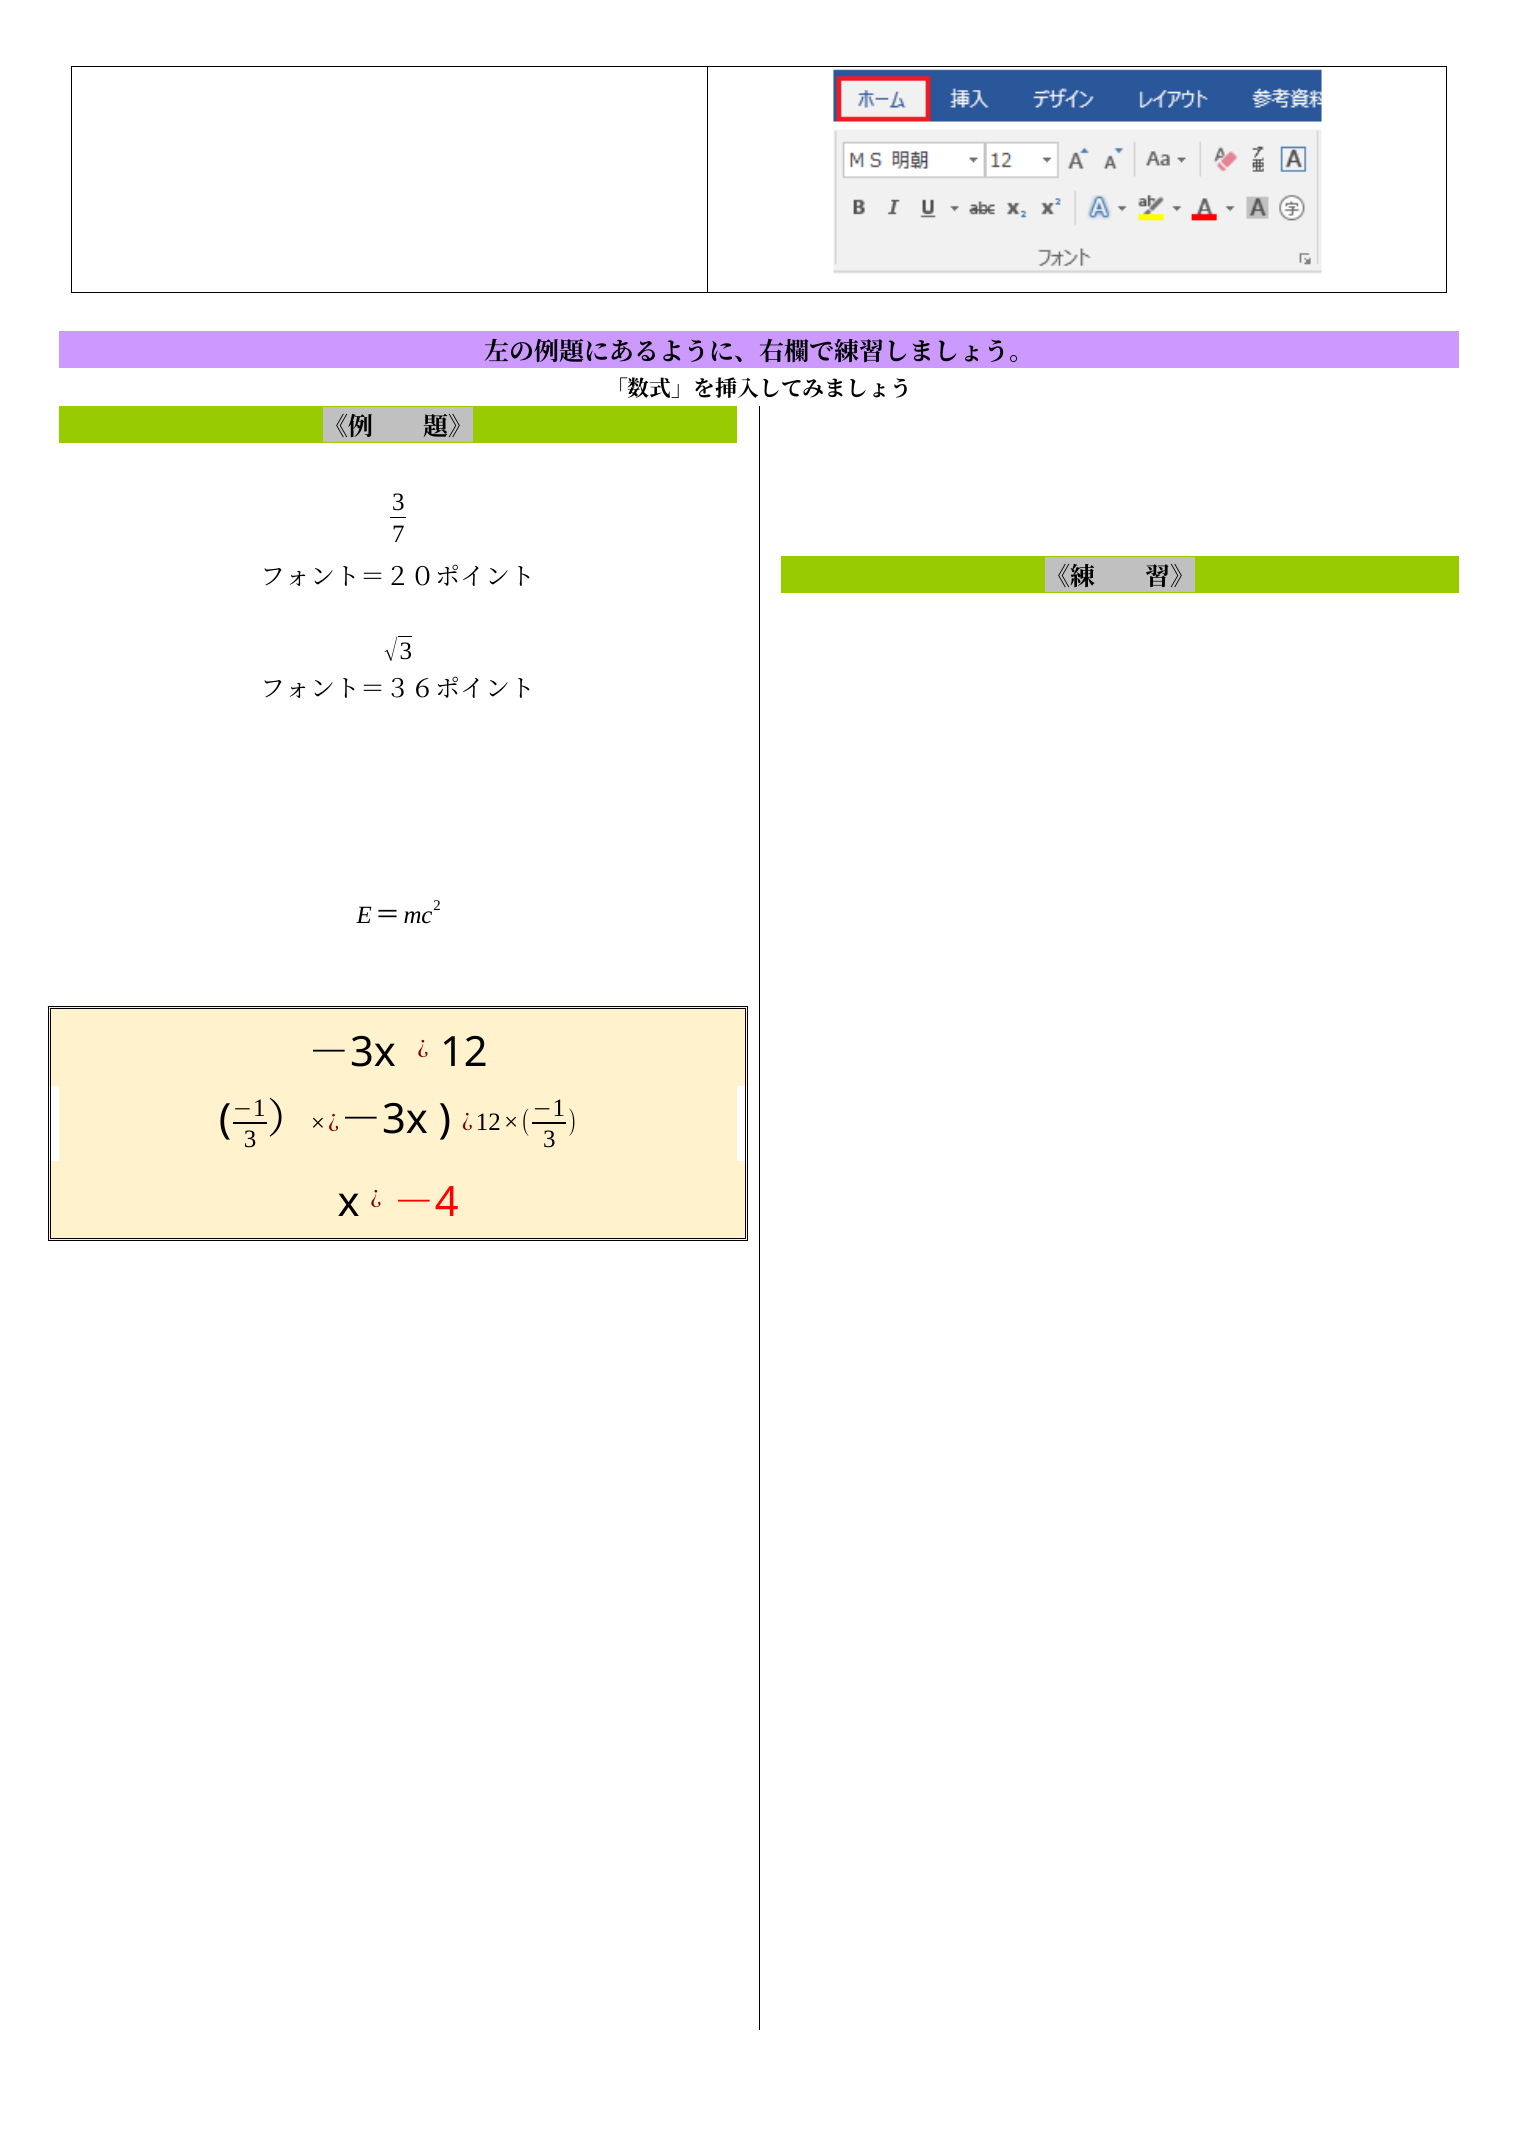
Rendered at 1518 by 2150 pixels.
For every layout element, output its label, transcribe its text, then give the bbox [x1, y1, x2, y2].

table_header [72, 67, 707, 292]
text フォント＝２０ポイント [59, 556, 737, 593]
text フォント＝３６ポイント [59, 668, 737, 706]
text x －4 [51, 1156, 745, 1238]
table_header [708, 67, 1446, 292]
text (）－3x ) [59, 1086, 737, 1156]
text 左の例題にあるように、右欄で練習しましょう。 [59, 331, 1459, 368]
text 「数式」を挿入してみましょう [59, 368, 1459, 406]
picture [829, 67, 1325, 277]
text －3x 12 [51, 1009, 745, 1086]
text 《例 題》 [59, 406, 737, 443]
text 《練 習》 [781, 556, 1459, 593]
